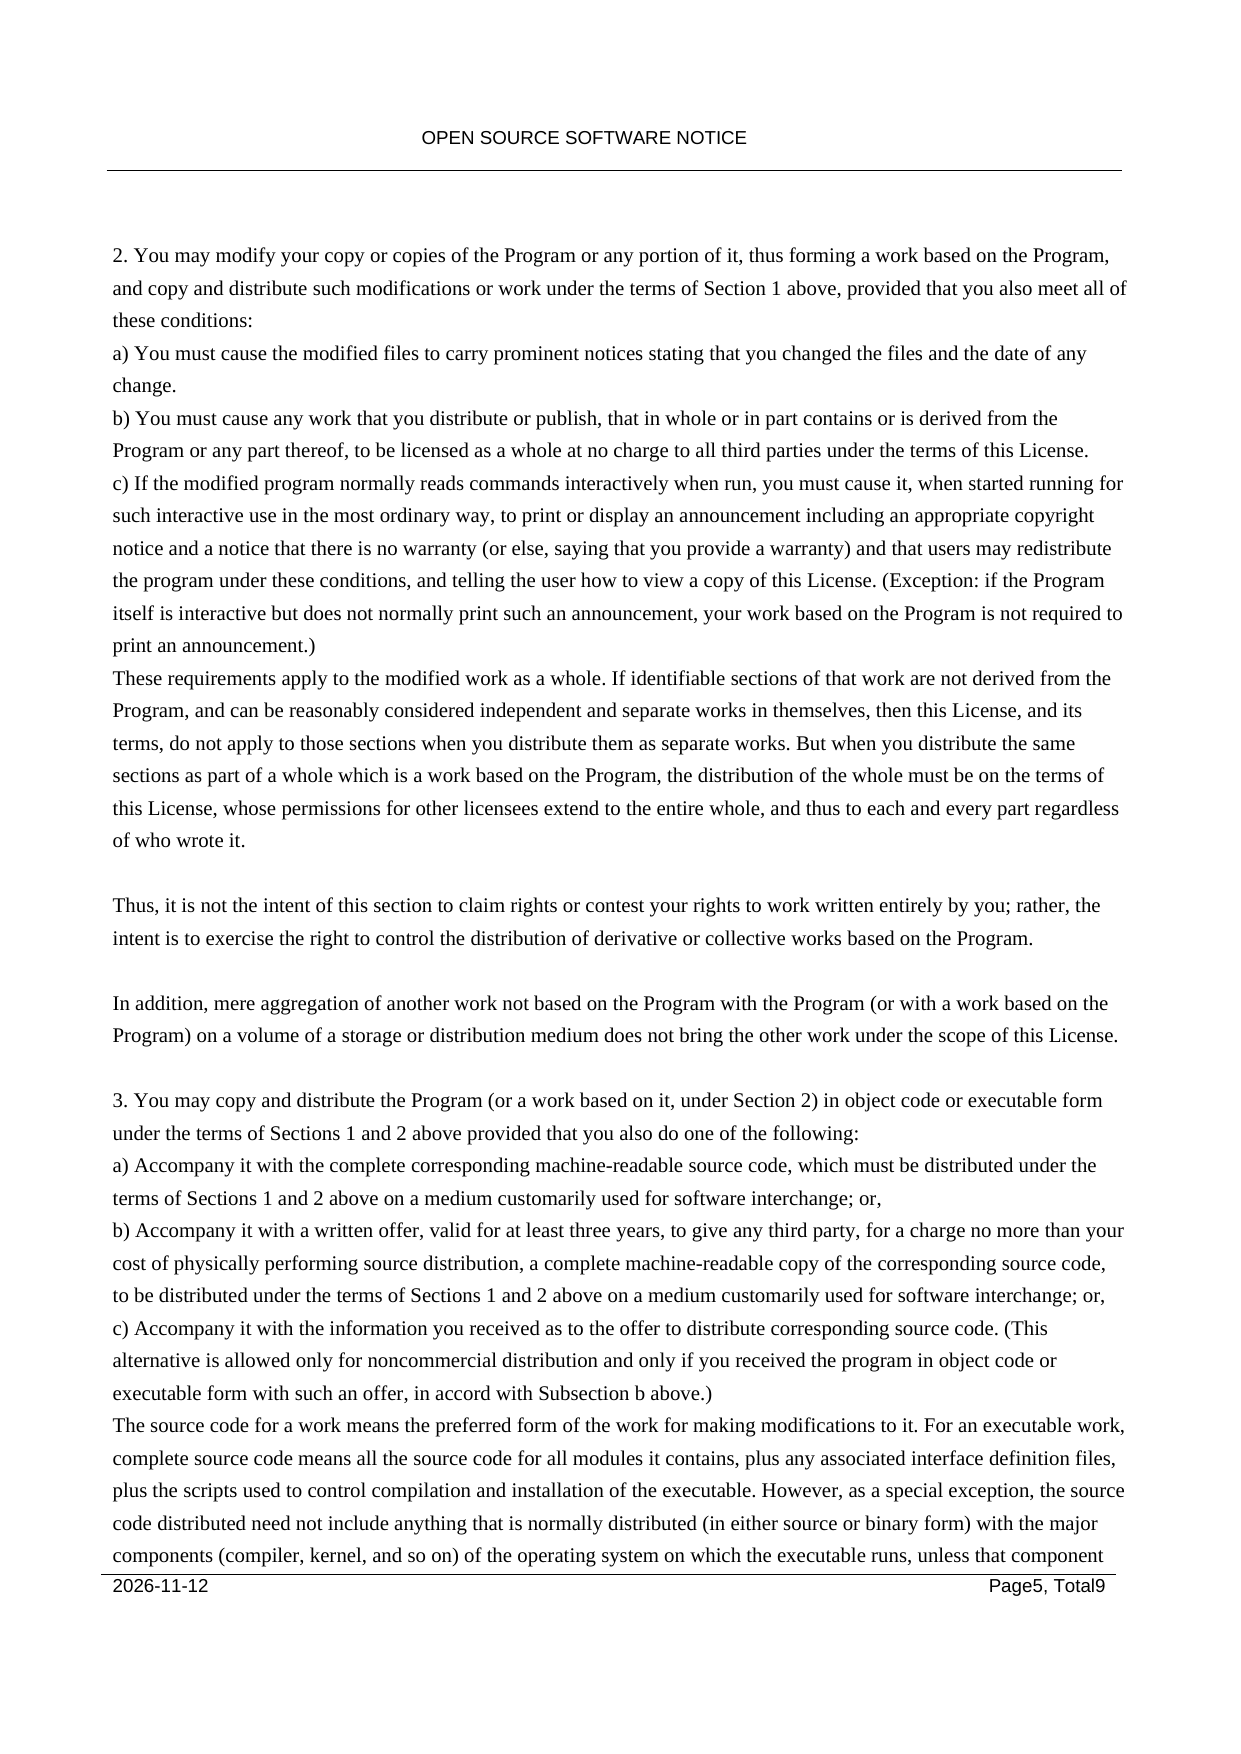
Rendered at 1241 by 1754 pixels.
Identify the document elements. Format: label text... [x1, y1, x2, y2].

text These requirements apply to the modified work as a whole. If identifiable sections of that work are not derived from the Program, and can be reasonably considered independent and separate works in themselves, then this License, and its terms, do not apply to those sections when you distribute them as separate works. But when you distribute the same sections as part of a whole which is a work based on the Program, the distribution of the whole must be on the terms of this License, whose permissions for other licensees extend to the entire whole, and thus to each and every part regardless of who wrote it. [112, 661, 1128, 856]
text In addition, mere aggregation of another work not based on the Program with the Program (or with a work based on the Program) on a volume of a storage or distribution medium does not bring the other work under the scope of this License. [112, 986, 1128, 1051]
text a) Accompany it with the complete corresponding machine-readable source code, which must be distributed under the terms of Sections 1 and 2 above on a medium customarily used for software interchange; or, [112, 1149, 1128, 1214]
text b) Accompany it with a written offer, valid for at least three years, to give any third party, for a charge no more than your cost of physically performing source distribution, a complete machine-readable copy of the corresponding source code, to be distributed under the terms of Sections 1 and 2 above on a medium customarily used for software interchange; or, [112, 1214, 1128, 1311]
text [112, 1409, 1128, 1571]
text c) Accompany it with the information you received as to the offer to distribute corresponding source code. (This alternative is allowed only for noncommercial distribution and only if you received the program in object code or executable form with such an offer, in accord with Subsection b above.) [112, 1311, 1128, 1409]
text c) If the modified program normally reads commands interactively when run, you must cause it, when started running for such interactive use in the most ordinary way, to print or display an announcement including an appropriate copyright notice and a notice that there is no warranty (or else, saying that you provide a warranty) and that users may redistribute the program under these conditions, and telling the user how to view a copy of this License. (Exception: if the Program itself is interactive but does not normally print such an announcement, your work based on the Program is not required to print an announcement.) [112, 466, 1128, 661]
text a) You must cause the modified files to carry prominent notices stating that you changed the files and the date of any change. [112, 336, 1128, 401]
text b) You must cause any work that you distribute or publish, that in whole or in part contains or is derived from the Program or any part thereof, to be licensed as a whole at no charge to all third parties under the terms of this License. [112, 401, 1128, 466]
text 3. You may copy and distribute the Program (or a work based on it, under Section 2) in object code or executable form under the terms of Sections 1 and 2 above provided that you also do one of the following: [112, 1084, 1128, 1149]
text Thus, it is not the intent of this section to claim rights or contest your rights to work written entirely by you; rather, the intent is to exercise the right to control the distribution of derivative or collective works based on the Program. [112, 889, 1128, 954]
text 2. You may modify your copy or copies of the Program or any portion of it, thus forming a work based on the Program, and copy and distribute such modifications or work under the terms of Section 1 above, provided that you also meet all of these conditions: [112, 239, 1128, 336]
